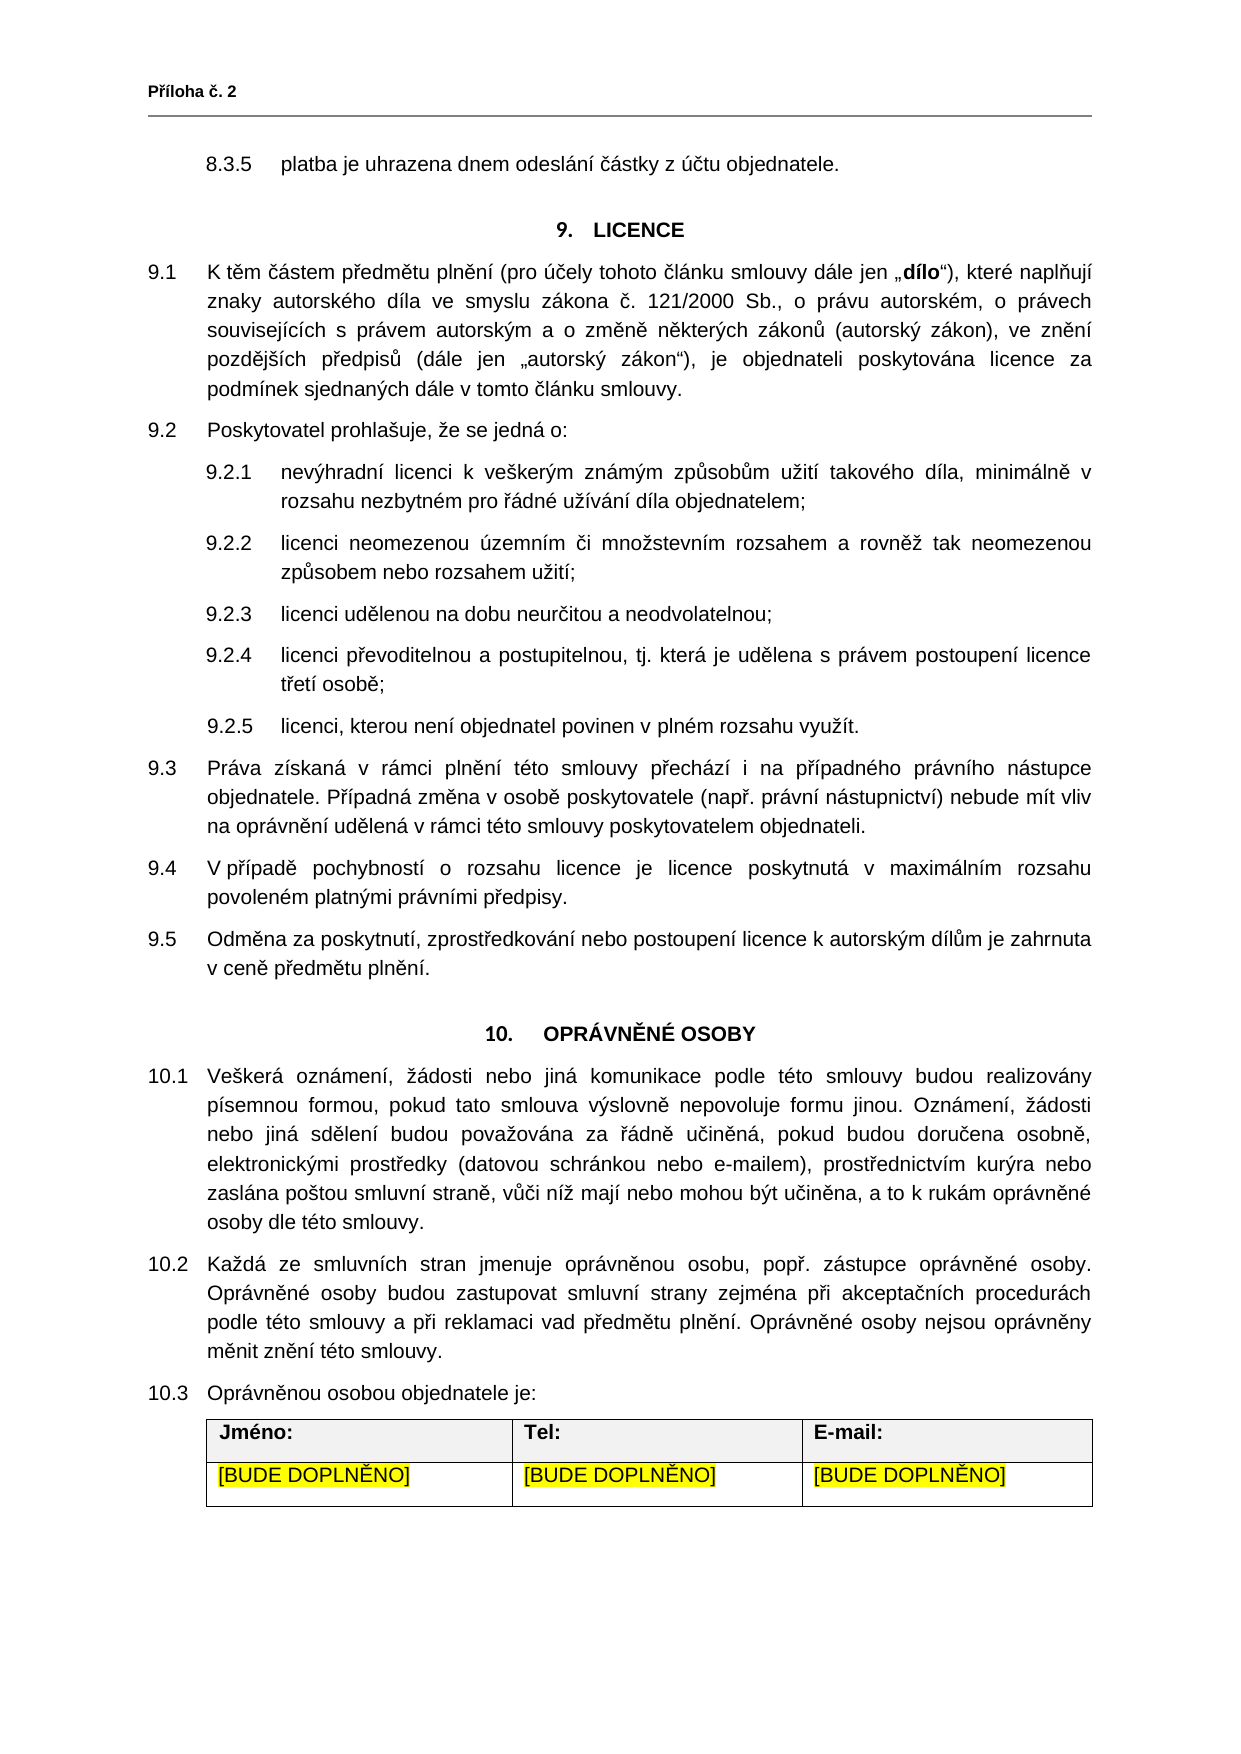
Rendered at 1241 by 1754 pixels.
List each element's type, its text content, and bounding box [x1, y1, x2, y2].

list Veškerá oznámení, žádosti nebo jiná komunikace podle této smlouvy budou realizovány písemnou formou, pokud tato smlouva výslovně nepovoluje formu jinou. Oznámení, žádosti nebo jiná sdělení budou považována za řádně učiněná, pokud budou doručena osobně, elektronickými prostředky (datovou schránkou nebo e-mailem), prostřednictvím kurýra nebo zaslána poštou smluvní straně, vůči níž mají nebo mohou být učiněna, a to k rukám oprávněné osoby dle této smlouvy. [148, 1060, 1092, 1235]
list licenci neomezenou územním či množstevním rozsahem a rovněž tak neomezenou způsobem nebo rozsahem užití; [206, 527, 1092, 585]
list OPRÁVNĚNÉ OSOBY [148, 1018, 1092, 1048]
list Oprávněnou osobou objednatele je: [148, 1377, 1092, 1406]
list licenci převoditelnou a postupitelnou, tj. která je udělena s právem postoupení licence třetí osobě; [206, 639, 1092, 698]
list LICENCE [148, 214, 1092, 243]
list Poskytovatel prohlašuje, že se jedná o: [148, 414, 1092, 443]
list K těm částem předmětu plnění (pro účely tohoto článku smlouvy dále jen „dílo“), které naplňují znaky autorského díla ve smyslu zákona č. 121/2000 Sb., o právu autorském, o právech souvisejících s právem autorským a o změně některých zákonů (autorský zákon), ve znění pozdějších předpisů (dále jen „autorský zákon“), je objednateli poskytována licence za podmínek sjednaných dále v tomto článku smlouvy. [148, 256, 1092, 402]
list Každá ze smluvních stran jmenuje oprávněnou osobu, popř. zástupce oprávněné osoby. Oprávněné osoby budou zastupovat smluvní strany zejména při akceptačních procedurách podle této smlouvy a při reklamaci vad předmětu plnění. Oprávněné osoby nejsou oprávněny měnit znění této smlouvy. [148, 1248, 1092, 1364]
list platba je uhrazena dnem odeslání částky z účtu objednatele. [206, 148, 1092, 177]
table_cell [BUDE DOPLNĚNO] [207, 1463, 512, 1506]
list V případě pochybností o rozsahu licence je licence poskytnutá v maximálním rozsahu povoleném platnými právními předpisy. [148, 852, 1092, 910]
table_header Jméno: [207, 1420, 512, 1462]
table_cell [BUDE DOPLNĚNO] [513, 1463, 802, 1506]
list nevýhradní licenci k veškerým známým způsobům užití takového díla, minimálně v rozsahu nezbytném pro řádné užívání díla objednatelem; [206, 456, 1092, 514]
list Práva získaná v rámci plnění této smlouvy přechází i na případného právního nástupce objednatele. Případná změna v osobě poskytovatele (např. právní nástupnictví) nebude mít vliv na oprávnění udělená v rámci této smlouvy poskytovatelem objednateli. [148, 752, 1092, 839]
table_cell [BUDE DOPLNĚNO] [803, 1463, 1092, 1506]
list licenci, kterou není objednatel povinen v plném rozsahu využít. [207, 710, 1092, 739]
table_header E-mail: [803, 1420, 1092, 1462]
table_header Tel: [513, 1420, 802, 1462]
list Odměna za poskytnutí, zprostředkování nebo postoupení licence k autorským dílům je zahrnuta v ceně předmětu plnění. [148, 923, 1092, 981]
list licenci udělenou na dobu neurčitou a neodvolatelnou; [206, 598, 1092, 627]
